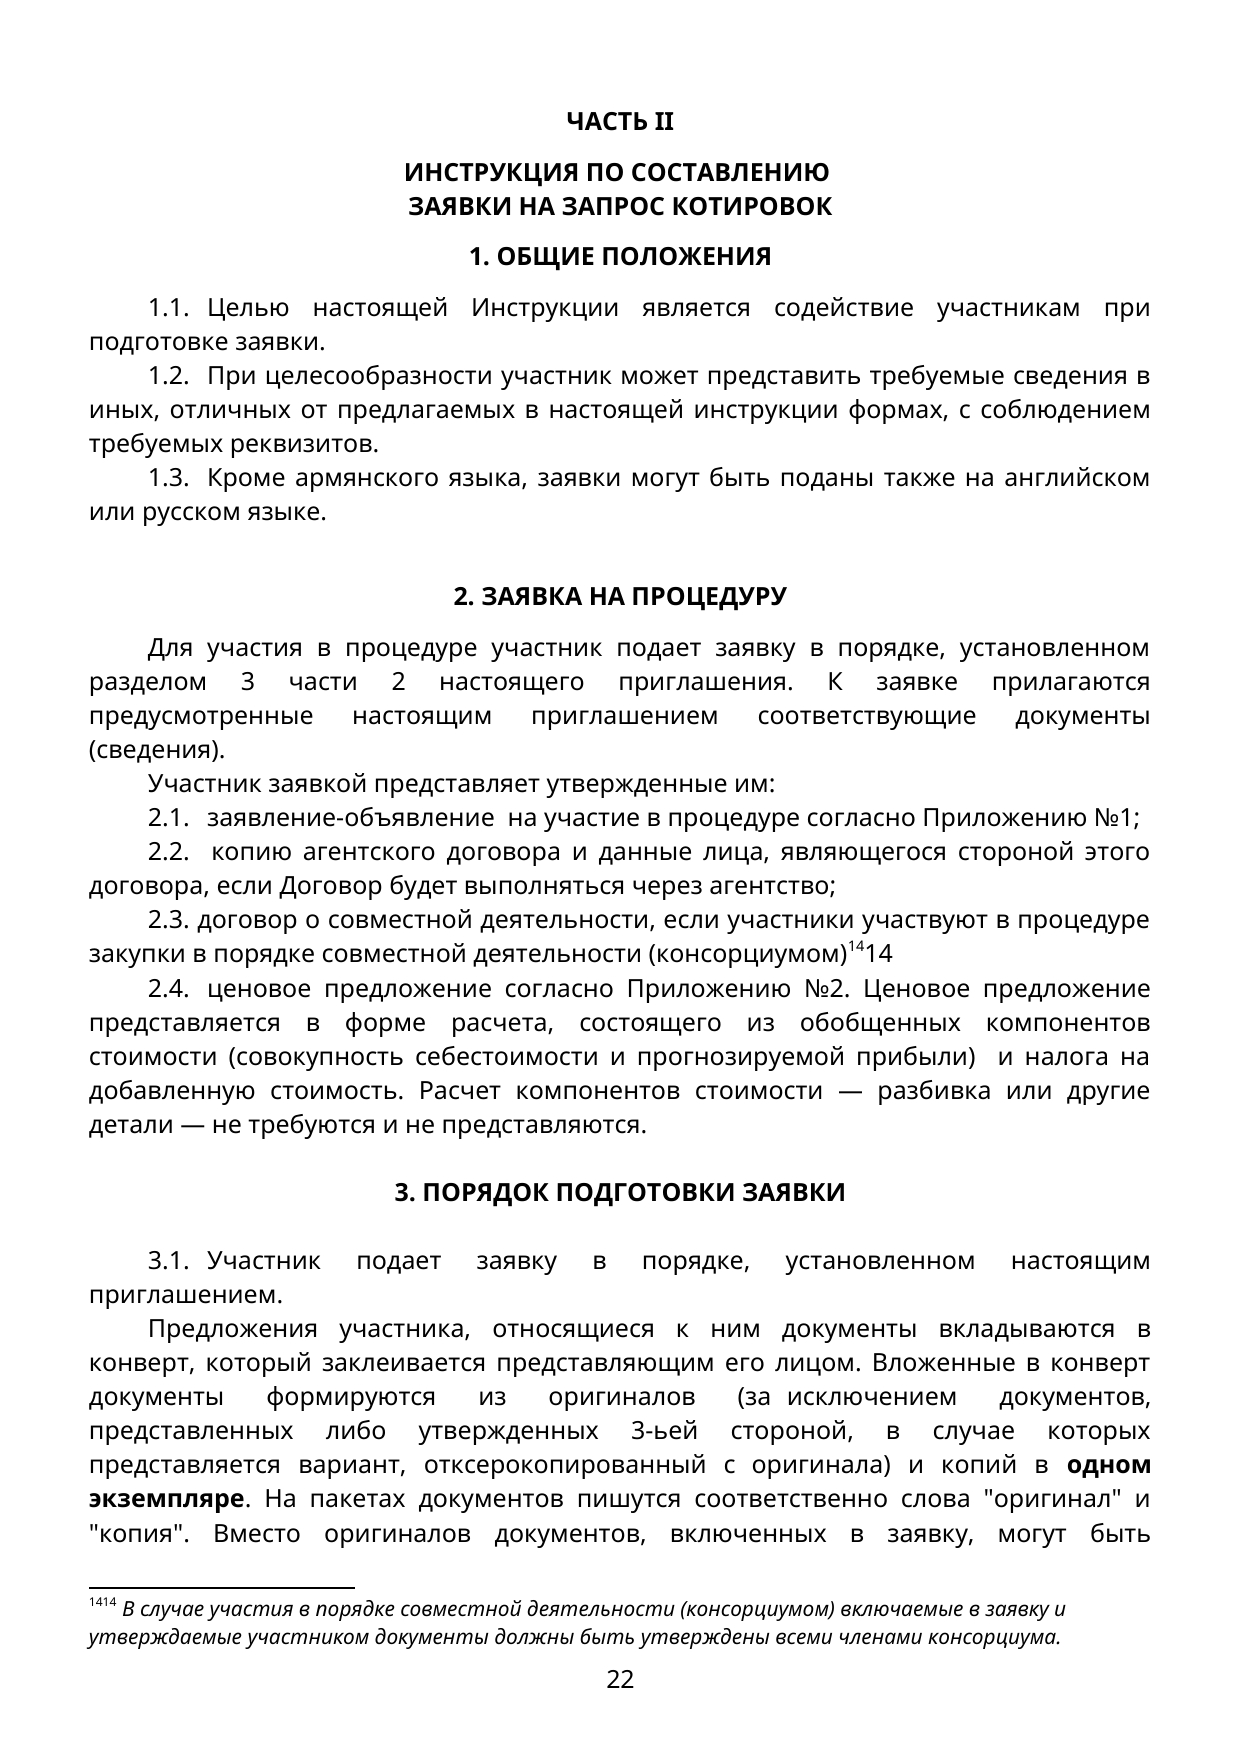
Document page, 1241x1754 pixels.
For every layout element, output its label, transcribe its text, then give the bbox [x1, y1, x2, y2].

text 1. ОБЩИЕ ПОЛОЖЕНИЯ [89, 239, 1152, 273]
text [89, 1310, 1152, 1549]
text ИНСТРУКЦИЯ ПО СОСТАВЛЕНИЮ ЗАЯВКИ НА ЗАПРОС КОТИРОВОК [89, 154, 1152, 222]
text 1.2. При целесообразности участник может представить требуемые сведения в иных, отличных от предлагаемых в настоящей инструкции формах, с соблюдением требуемых реквизитов. [89, 358, 1152, 460]
text 2.2. копию агентского договора и данные лица, являющегося стороной этого договора, если Договор будет выполняться через агентство; [89, 834, 1152, 902]
text Участник заявкой представляет утвержденные им: [89, 766, 1152, 800]
text 1.3. Кроме армянского языка, заявки могут быть поданы также на английском или русском языке. [89, 460, 1152, 528]
text 2.4. ценовое предложение согласно Приложению №2. Ценовое предложение представляется в форме расчета, состоящего из обобщенных компонентов стоимости (совокупность себестоимости и прогнозируемой прибыли) и налога на добавленную стоимость. Расчет компонентов стоимости — разбивка или другие детали — не требуются и не представляются. [89, 970, 1152, 1141]
text ЧАСТЬ II [89, 103, 1152, 137]
text 1.1. Целью настоящей Инструкции является содействие участникам при подготовке заявки. [89, 290, 1152, 358]
text 2. ЗАЯВКА НА ПРОЦЕДУРУ [89, 579, 1152, 613]
text 2.1. заявление-объявлениe на участие в процедуре согласно Приложению №1; [89, 800, 1152, 834]
text 2.3. договор о совместной деятельности, если участники участвуют в процедуре закупки в порядке совместной деятельности (консорциумом)14 [89, 902, 1152, 970]
text 3. ПОРЯДОК ПОДГОТОВКИ ЗАЯВКИ [89, 1174, 1152, 1209]
text Для участия в процедуре участник подает заявку в порядке, установленном разделом 3 части 2 настоящего приглашения. К заявке прилагаются предусмотренные настоящим приглашением соответствующие документы (сведения). [89, 629, 1152, 766]
text 3.1. Участник подает заявку в порядке, установленном настоящим приглашением. [89, 1242, 1152, 1310]
